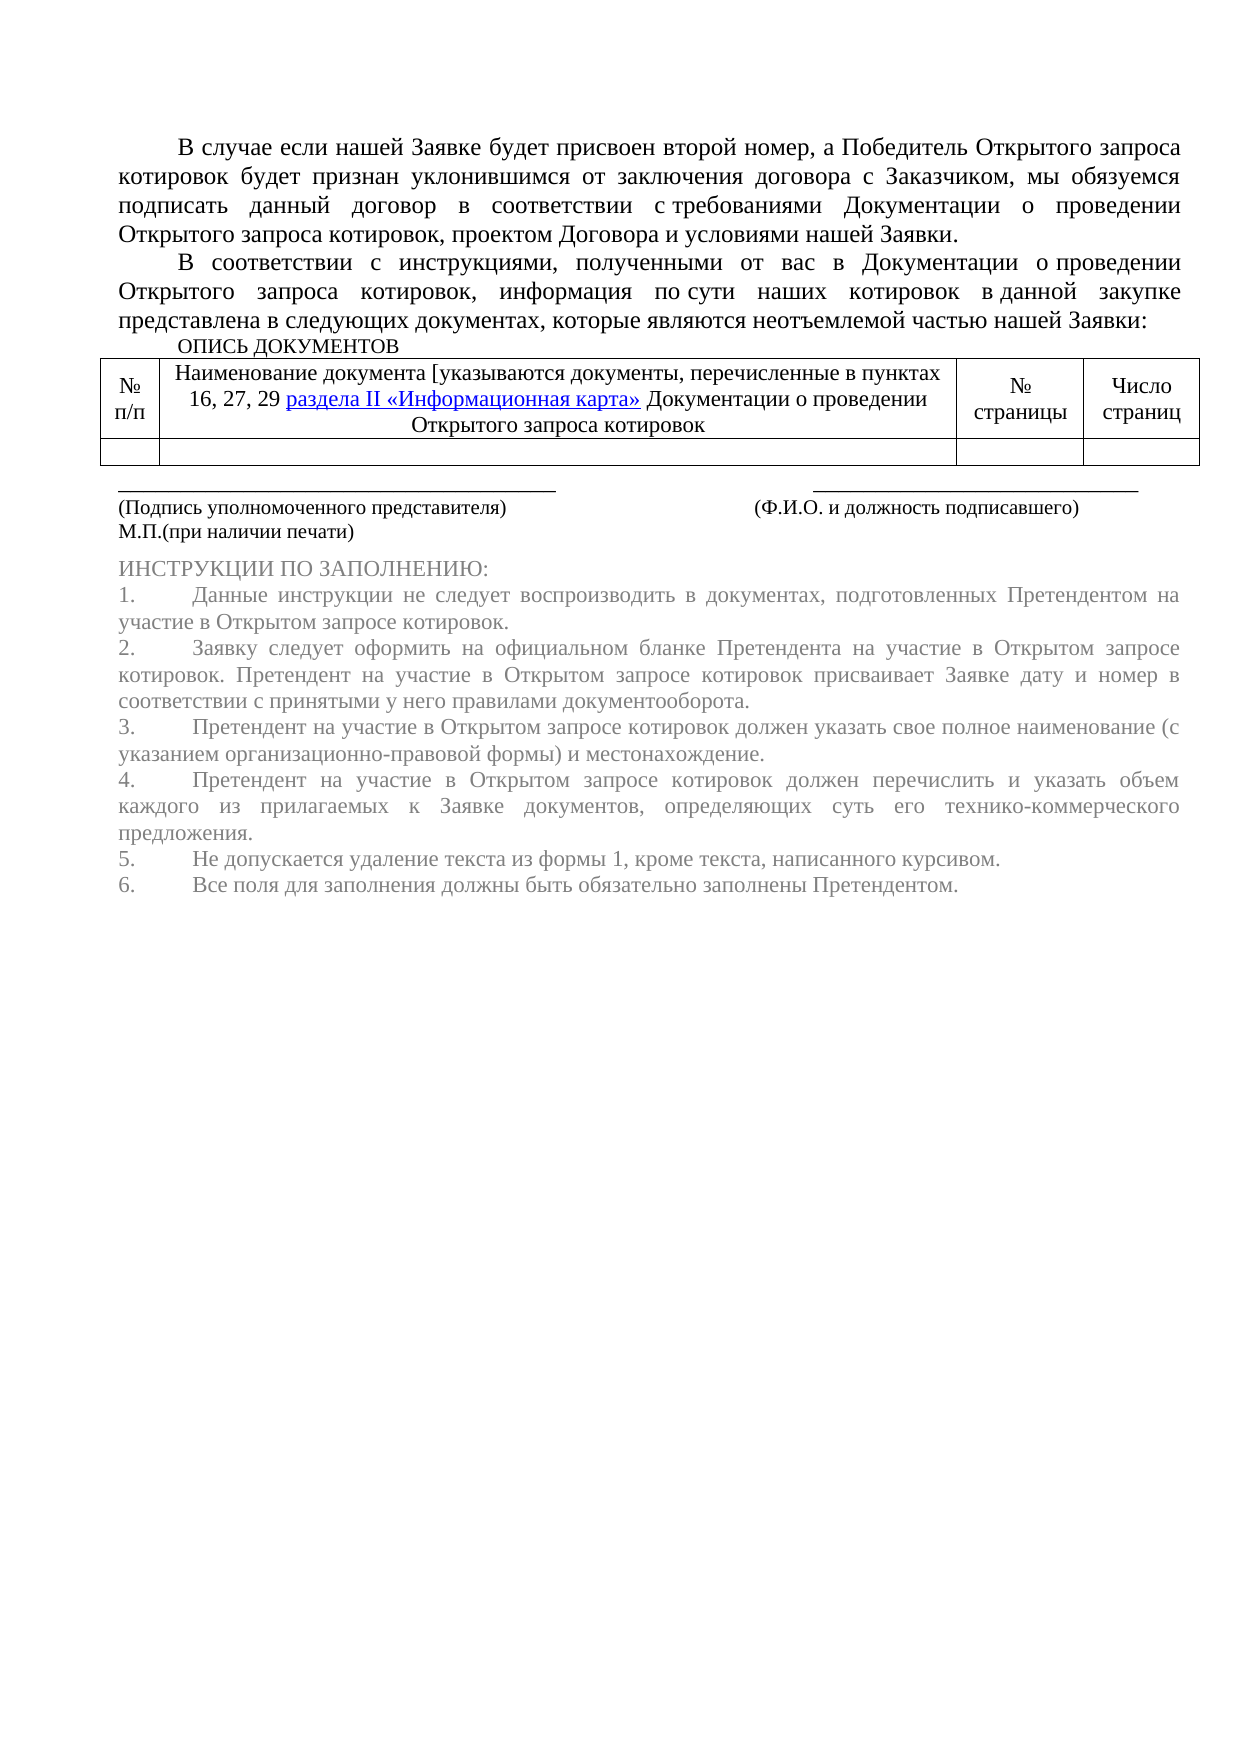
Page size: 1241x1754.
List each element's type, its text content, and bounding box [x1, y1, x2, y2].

text М.П.(при наличии печати) [118, 519, 1181, 543]
table_header Число страниц [1084, 359, 1199, 438]
table_cell [101, 439, 159, 465]
text ИНСТРУКЦИИ ПО ЗАПОЛНЕНИЮ: [118, 555, 1181, 582]
table_cell [160, 439, 956, 465]
text ___________________________________ __________________________ [118, 466, 1181, 495]
list Данные инструкции не следует воспроизводить в документах, подготовленных Претендентом на участие в Открытом запросе котировок. [118, 582, 1181, 634]
text В соответствии с инструкциями, полученными от вас в Документации о проведении Открытого запроса котировок, информация по сути наших котировок в данной закупке представлена в следующих документах, которые являются неотъемлемой частью нашей Заявки: [118, 247, 1181, 334]
table_cell [957, 439, 1083, 465]
list Все поля для заполнения должны быть обязательно заполнены Претендентом. [118, 871, 1181, 898]
text ОПИСЬ ДОКУМЕНТОВ [118, 334, 1181, 358]
list Не допускается удаление текста из формы 1, кроме текста, написанного курсивом. [118, 845, 1181, 871]
list Претендент на участие в Открытом запросе котировок должен перечислить и указать объем каждого из прилагаемых к Заявке документов, определяющих суть его технико-коммерческого предложения. [118, 766, 1181, 845]
list Претендент на участие в Открытом запросе котировок должен указать свое полное наименование (с указанием организационно-правовой формы) и местонахождение. [118, 713, 1181, 766]
list Заявку следует оформить на официальном бланке Претендента на участие в Открытом запросе котировок. Претендент на участие в Открытом запросе котировок присваивает Заявке дату и номер в соответствии с принятыми у него правилами документооборота. [118, 634, 1181, 713]
table_header № страницы [957, 359, 1083, 438]
text (Подпись уполномоченного представителя) (Ф.И.О. и должность подписавшего) [118, 495, 1181, 519]
text В случае если нашей Заявке будет присвоен второй номер, а Победитель Открытого запроса котировок будет признан уклонившимся от заключения договора с Заказчиком, мы обязуемся подписать данный договор в соответствии с требованиями Документации о проведении Открытого запроса котировок, проектом Договора и условиями нашей Заявки. [118, 132, 1181, 247]
table_cell [1084, 439, 1199, 465]
table_header Наименование документа [указываются документы, перечисленные в пунктах 16, 27, 29 раздела II «Информационная карта» Документации о проведении Открытого запроса котировок [160, 359, 956, 438]
table_header № п/п [101, 359, 159, 438]
